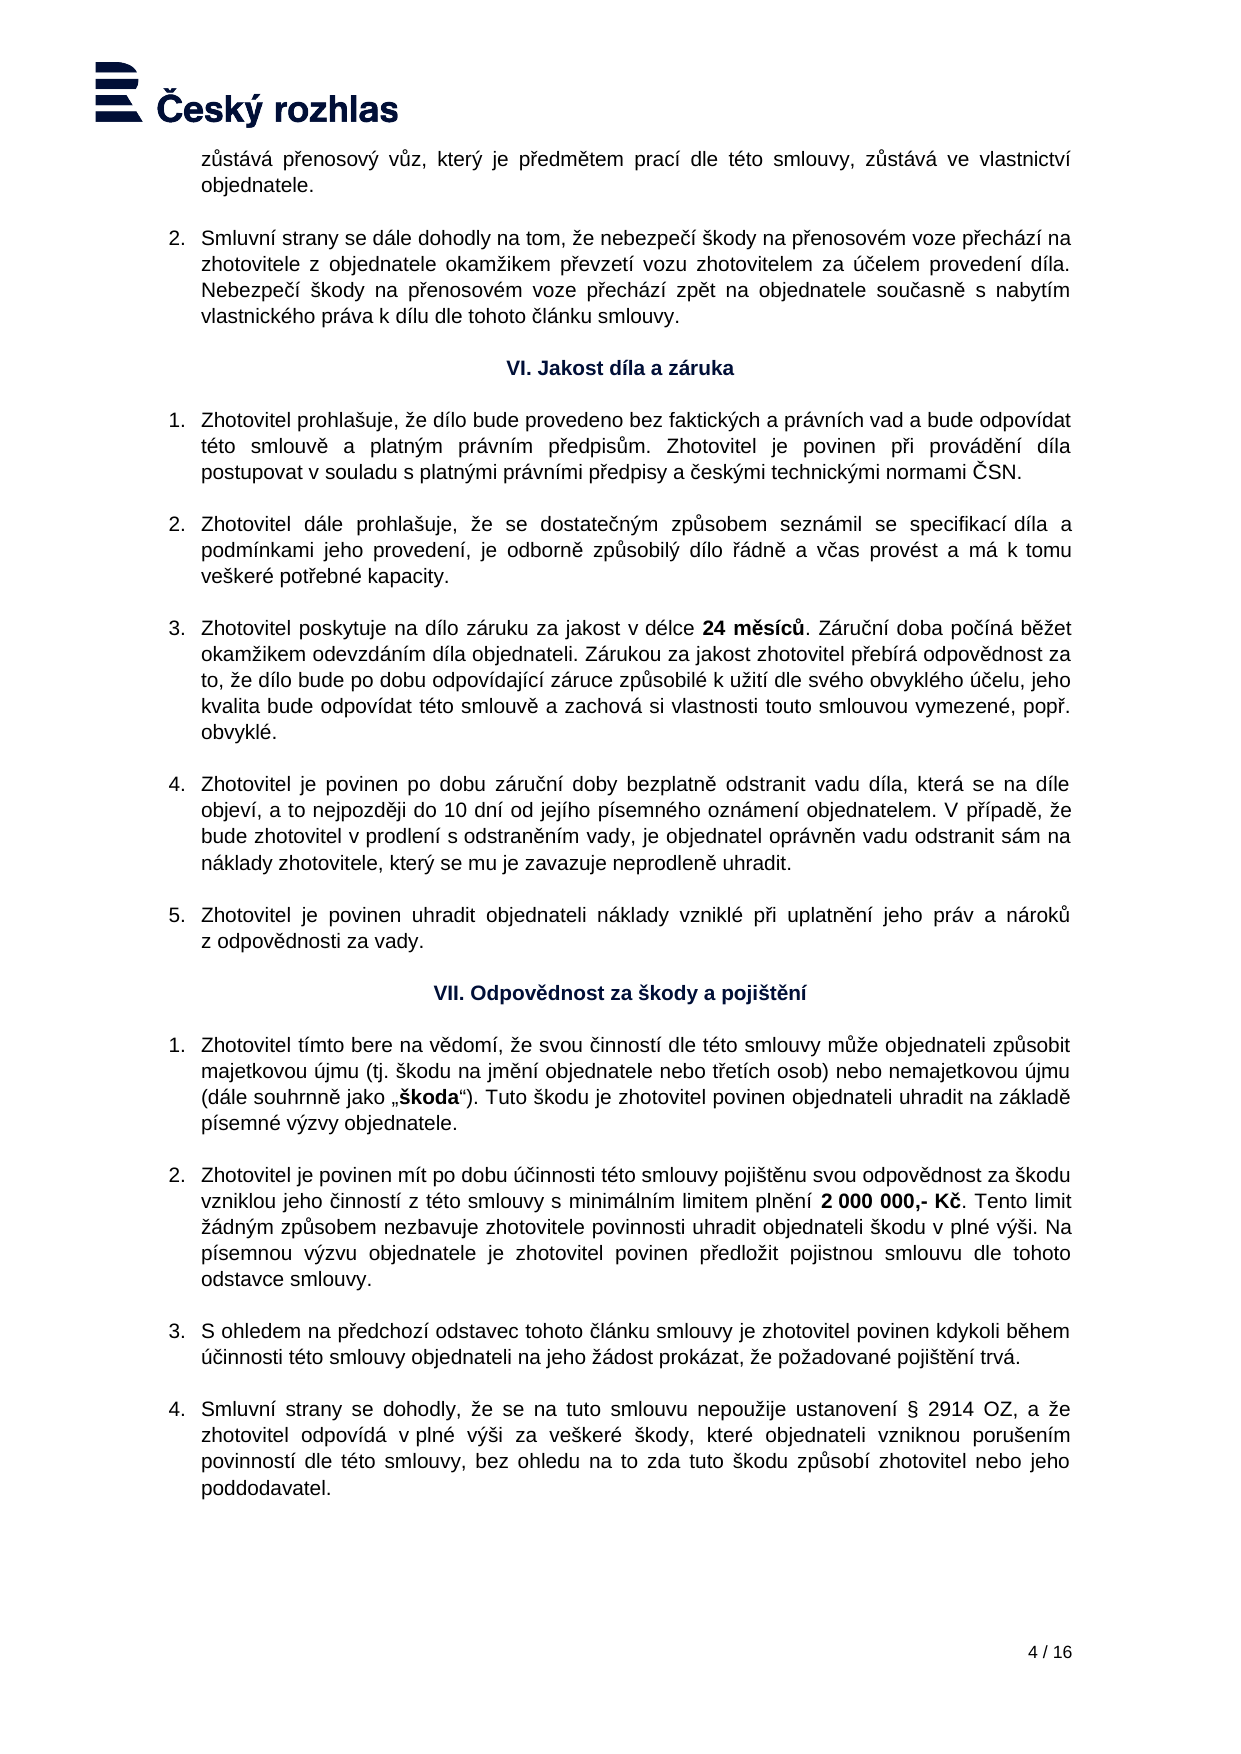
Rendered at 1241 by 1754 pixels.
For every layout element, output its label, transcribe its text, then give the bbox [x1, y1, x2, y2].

subtitle Odpovědnost za škody a pojištění [168, 979, 1072, 1005]
list Zhotovitel poskytuje na dílo záruku za jakost v délce 24 měsíců. Záruční doba počíná běžet okamžikem odevzdáním díla objednateli. Zárukou za jakost zhotovitel přebírá odpovědnost za to, že dílo bude po dobu odpovídající záruce způsobilé k užití dle svého obvyklého účelu, jeho kvalita bude odpovídat této smlouvě a zachová si vlastnosti touto smlouvou vymezené, popř. obvyklé. [168, 615, 1072, 745]
list Zhotovitel tímto bere na vědomí, že svou činností dle této smlouvy může objednateli způsobit majetkovou újmu (tj. škodu na jmění objednatele nebo třetích osob) nebo nemajetkovou újmu (dále souhrnně jako „škoda“). Tuto škodu je zhotovitel povinen objednateli uhradit na základě písemné výzvy objednatele. [168, 1031, 1072, 1136]
list S ohledem na předchozí odstavec tohoto článku smlouvy je zhotovitel povinen kdykoli během účinnosti této smlouvy objednateli na jeho žádost prokázat, že požadované pojištění trvá. [168, 1318, 1072, 1370]
list Zhotovitel prohlašuje, že dílo bude provedeno bez faktických a právních vad a bude odpovídat této smlouvě a platným právním předpisům. Zhotovitel je povinen při provádění díla postupovat v souladu s platnými právními předpisy a českými technickými normami ČSN. [168, 406, 1072, 484]
list Zhotovitel dále prohlašuje, že se dostatečným způsobem seznámil se specifikací díla a podmínkami jeho provedení, je odborně způsobilý dílo řádně a včas provést a má k tomu veškeré potřebné kapacity. [168, 511, 1072, 589]
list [168, 146, 1072, 198]
subtitle Jakost díla a záruka [168, 354, 1072, 380]
list Zhotovitel je povinen po dobu záruční doby bezplatně odstranit vadu díla, která se na díle objeví, a to nejpozději do 10 dní od jejího písemného oznámení objednatelem. V případě, že bude zhotovitel v prodlení s odstraněním vady, je objednatel oprávněn vadu odstranit sám na náklady zhotovitele, který se mu je zavazuje neprodleně uhradit. [168, 771, 1072, 875]
picture [95, 62, 398, 128]
list Smluvní strany se dohodly, že se na tuto smlouvu nepoužije ustanovení § 2914 OZ, a že zhotovitel odpovídá v plné výši za veškeré škody, které objednateli vzniknou porušením povinností dle této smlouvy, bez ohledu na to zda tuto škodu způsobí zhotovitel nebo jeho poddodavatel. [168, 1396, 1072, 1500]
list Zhotovitel je povinen mít po dobu účinnosti této smlouvy pojištěnu svou odpovědnost za škodu vzniklou jeho činností z této smlouvy s minimálním limitem plnění 2 000 000,- Kč. Tento limit žádným způsobem nezbavuje zhotovitele povinnosti uhradit objednateli škodu v plné výši. Na písemnou výzvu objednatele je zhotovitel povinen předložit pojistnou smlouvu dle tohoto odstavce smlouvy. [168, 1162, 1072, 1292]
list Smluvní strany se dále dohodly na tom, že nebezpečí škody na přenosovém voze přechází na zhotovitele z objednatele okamžikem převzetí vozu zhotovitelem za účelem provedení díla. Nebezpečí škody na přenosovém voze přechází zpět na objednatele současně s nabytím vlastnického práva k dílu dle tohoto článku smlouvy. [168, 224, 1072, 328]
list Zhotovitel je povinen uhradit objednateli náklady vzniklé při uplatnění jeho práv a nároků z odpovědnosti za vady. [168, 901, 1072, 953]
